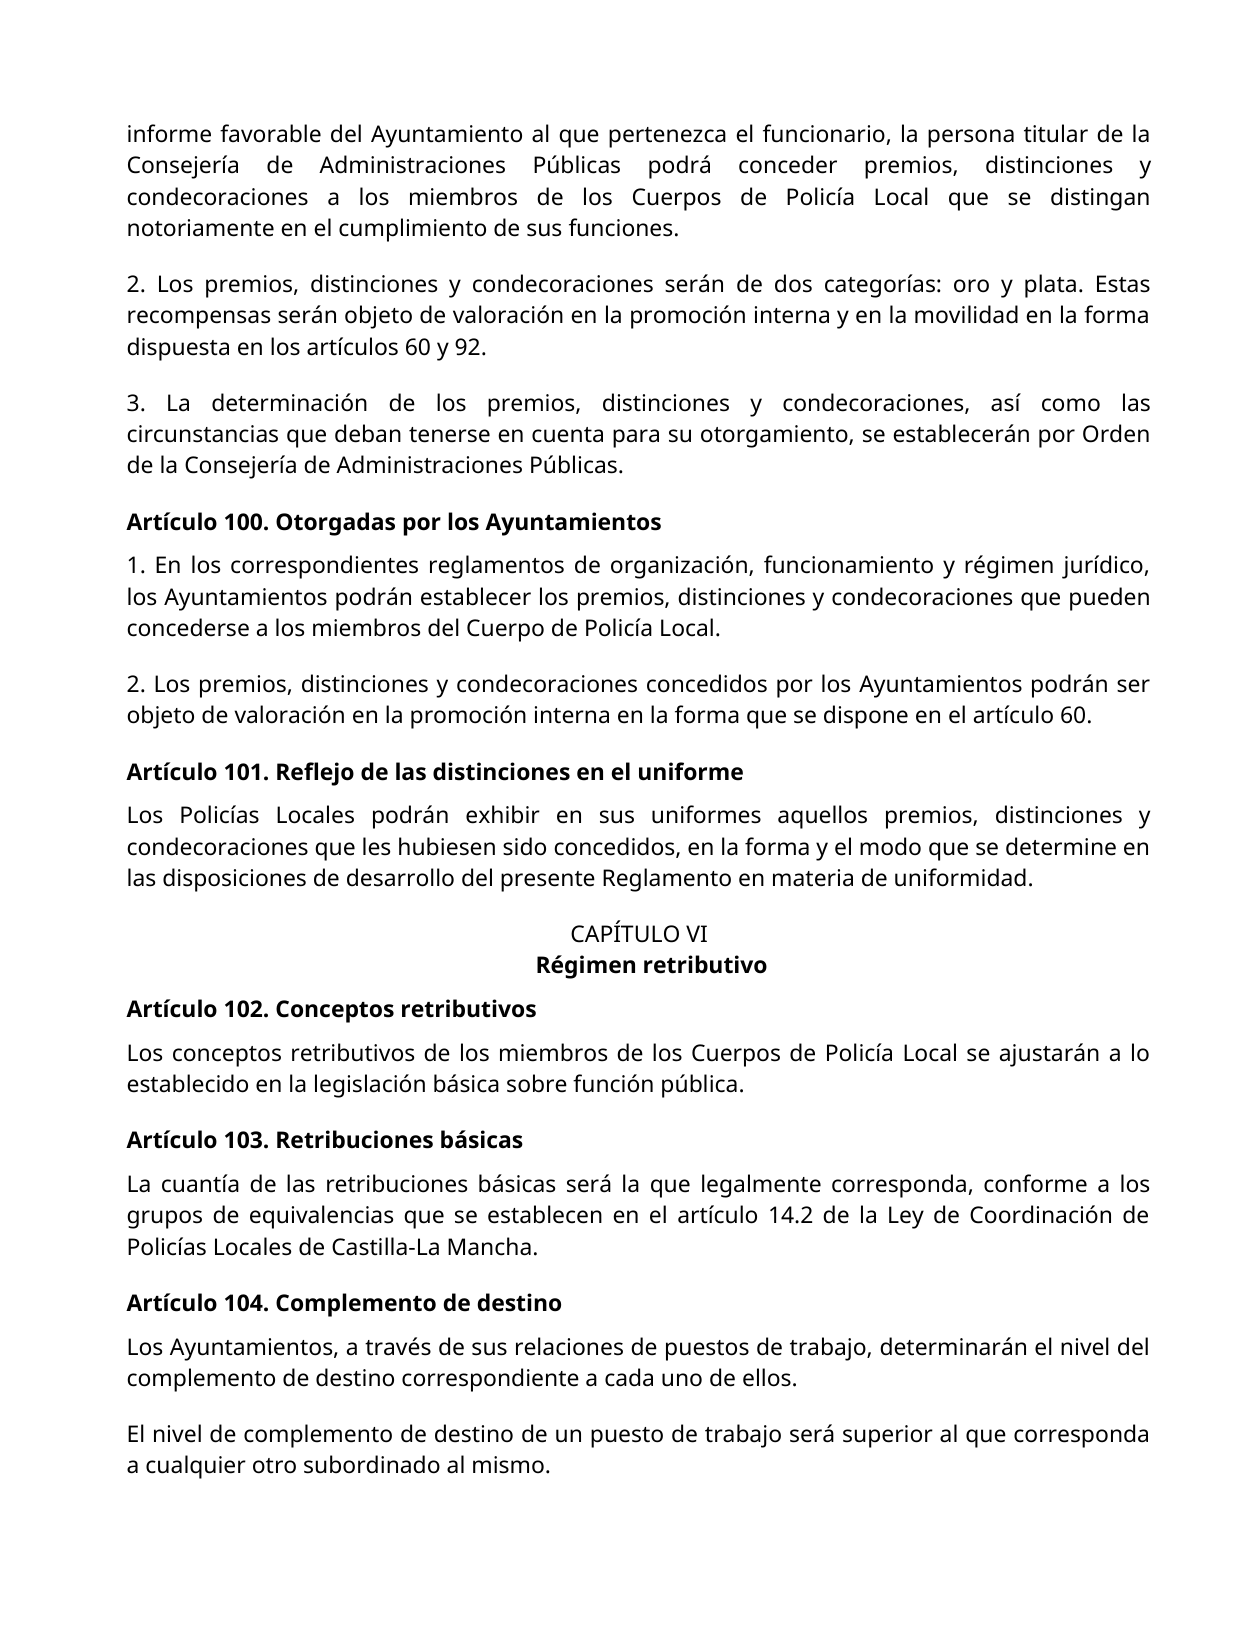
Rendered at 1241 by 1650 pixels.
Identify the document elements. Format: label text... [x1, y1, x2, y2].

text CAPÍTULO VI [126, 918, 1152, 949]
text El nivel de complemento de destino de un puesto de trabajo será superior al que corresponda a cualquier otro subordinado al mismo. [126, 1418, 1152, 1481]
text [126, 118, 1152, 243]
text Los conceptos retributivos de los miembros de los Cuerpos de Policía Local se ajustarán a lo establecido en la legislación básica sobre función pública. [126, 1037, 1152, 1099]
text Artículo 101. Reflejo de las distinciones en el uniforme [126, 756, 1152, 787]
text Los Policías Locales podrán exhibir en sus uniformes aquellos premios, distinciones y condecoraciones que les hubiesen sido concedidos, en la forma y el modo que se determine en las disposiciones de desarrollo del presente Reglamento en materia de uniformidad. [126, 799, 1152, 893]
text Régimen retributivo [151, 949, 1152, 981]
text 1. En los correspondientes reglamentos de organización, funcionamiento y régimen jurídico, los Ayuntamientos podrán establecer los premios, distinciones y condecoraciones que pueden concederse a los miembros del Cuerpo de Policía Local. [126, 549, 1152, 643]
text 2. Los premios, distinciones y condecoraciones concedidos por los Ayuntamientos podrán ser objeto de valoración en la promoción interna en la forma que se dispone en el artículo 60. [126, 668, 1152, 731]
text Artículo 100. Otorgadas por los Ayuntamientos [126, 506, 1152, 537]
text 2. Los premios, distinciones y condecoraciones serán de dos categorías: oro y plata. Estas recompensas serán objeto de valoración en la promoción interna y en la movilidad en la forma dispuesta en los artículos 60 y 92. [126, 268, 1152, 362]
text Artículo 103. Retribuciones básicas [126, 1124, 1152, 1156]
text Los Ayuntamientos, a través de sus relaciones de puestos de trabajo, determinarán el nivel del complemento de destino correspondiente a cada uno de ellos. [126, 1331, 1152, 1393]
text La cuantía de las retribuciones básicas será la que legalmente corresponda, conforme a los grupos de equivalencias que se establecen en el artículo 14.2 de la Ley de Coordinación de Policías Locales de Castilla-La Mancha. [126, 1168, 1152, 1262]
text Artículo 104. Complemento de destino [126, 1287, 1152, 1318]
text Artículo 102. Conceptos retributivos [126, 993, 1152, 1024]
text 3. La determinación de los premios, distinciones y condecoraciones, así como las circunstancias que deban tenerse en cuenta para su otorgamiento, se establecerán por Orden de la Consejería de Administraciones Públicas. [126, 387, 1152, 481]
